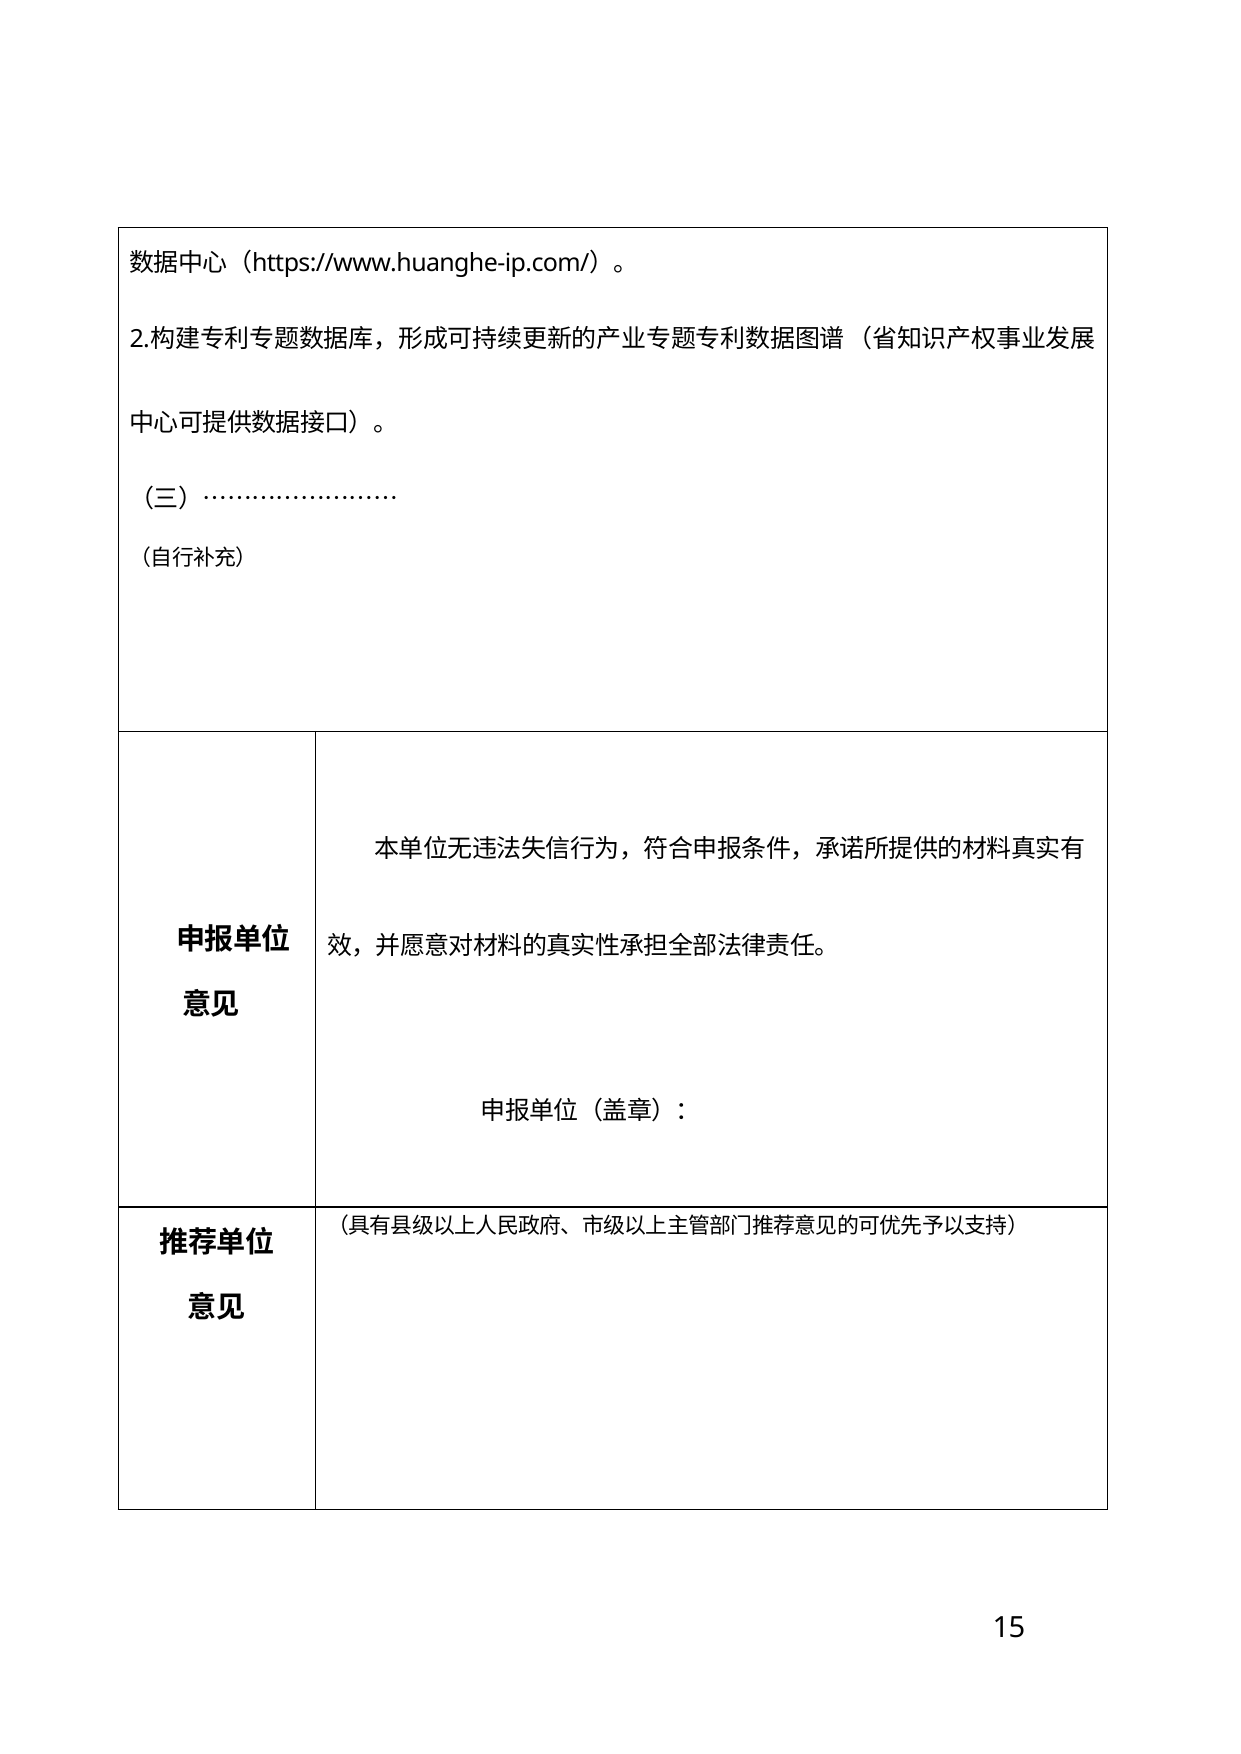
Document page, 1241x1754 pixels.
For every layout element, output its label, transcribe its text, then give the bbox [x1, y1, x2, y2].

table_cell 推荐单位 意见 [119, 1208, 315, 1509]
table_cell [316, 1208, 1107, 1509]
table_cell 申报单位 意见 [119, 732, 315, 1206]
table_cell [119, 228, 1107, 731]
table_cell 本单位无违法失信行为，符合申报条件，承诺所提供的材料真实有效，并愿意对材料的真实性承担全部法律责任。 申报单位（盖章）： [316, 732, 1107, 1206]
